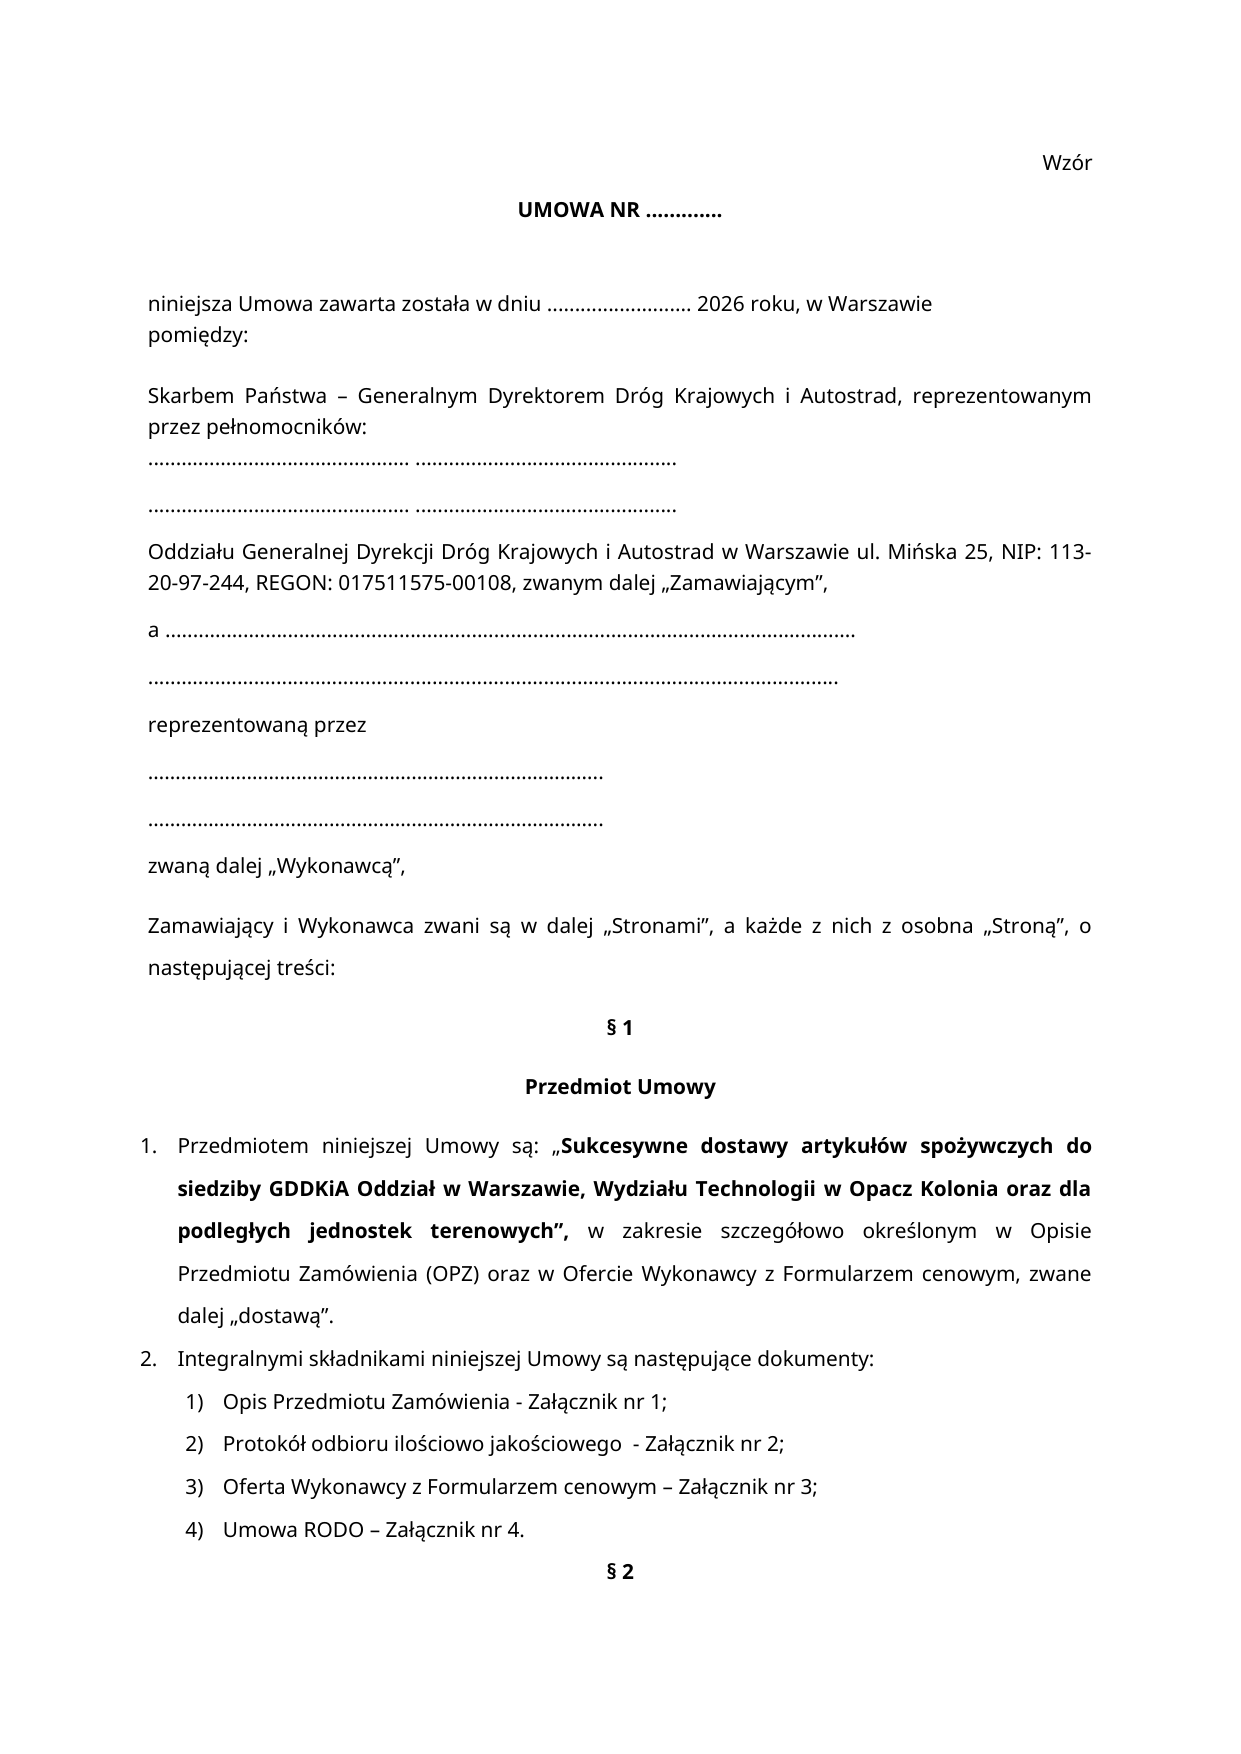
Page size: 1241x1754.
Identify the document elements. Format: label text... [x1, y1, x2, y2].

text ............................................... ............................................... [148, 443, 1093, 471]
text ............................................... ............................................... [148, 490, 1093, 518]
text UMOWA NR ............. [148, 195, 1093, 223]
text reprezentowaną przez [148, 710, 1093, 738]
list Integralnymi składnikami niniejszej Umowy są następujące dokumenty: [140, 1344, 1093, 1373]
text Zamawiający i Wykonawca zwani są w dalej „Stronami”, a każde z nich z osobna „Stroną”, o następującej treści: [148, 911, 1093, 982]
list Protokół odbioru ilościowo jakościowego - Załącznik nr 2; [185, 1429, 1093, 1458]
text Skarbem Państwa – Generalnym Dyrektorem Dróg Krajowych i Autostrad, reprezentowanym przez pełnomocników: [148, 381, 1093, 440]
text § 2 [148, 1557, 1093, 1586]
text a ............................................................................................................................ [148, 615, 1093, 643]
text § 1 [148, 1013, 1093, 1041]
text niniejsza Umowa zawarta została w dniu .......................... 2026 roku, w Warszawie [148, 289, 1093, 318]
list Umowa RODO – Załącznik nr 4. [185, 1515, 1093, 1543]
text ……………………………………………………………………….. [148, 757, 1093, 785]
text ............................................................................................................................ [148, 662, 1093, 691]
text Oddziału Generalnej Dyrekcji Dróg Krajowych i Autostrad w Warszawie ul. Mińska 25, NIP: 113-20-97-244, REGON: 017511575-00108, zwanym dalej „Zamawiającym”, [148, 537, 1093, 596]
text pomiędzy: [148, 320, 1093, 348]
list Przedmiotem niniejszej Umowy są: „Sukcesywne dostawy artykułów spożywczych do siedziby GDDKiA Oddział w Warszawie, Wydziału Technologii w Opacz Kolonia oraz dla podległych jednostek terenowych”, w zakresie szczegółowo określonym w Opisie Przedmiotu Zamówienia (OPZ) oraz w Ofercie Wykonawcy z Formularzem cenowym, zwane dalej „dostawą”. [140, 1131, 1093, 1330]
list Oferta Wykonawcy z Formularzem cenowym – Załącznik nr 3; [185, 1472, 1093, 1501]
text Przedmiot Umowy [148, 1072, 1093, 1100]
list Opis Przedmiotu Zamówienia - Załącznik nr 1; [185, 1387, 1093, 1415]
text zwaną dalej „Wykonawcą”, [148, 852, 1093, 880]
text ……………………………………………………………………….. [148, 804, 1093, 833]
text Wzór [148, 148, 1093, 176]
